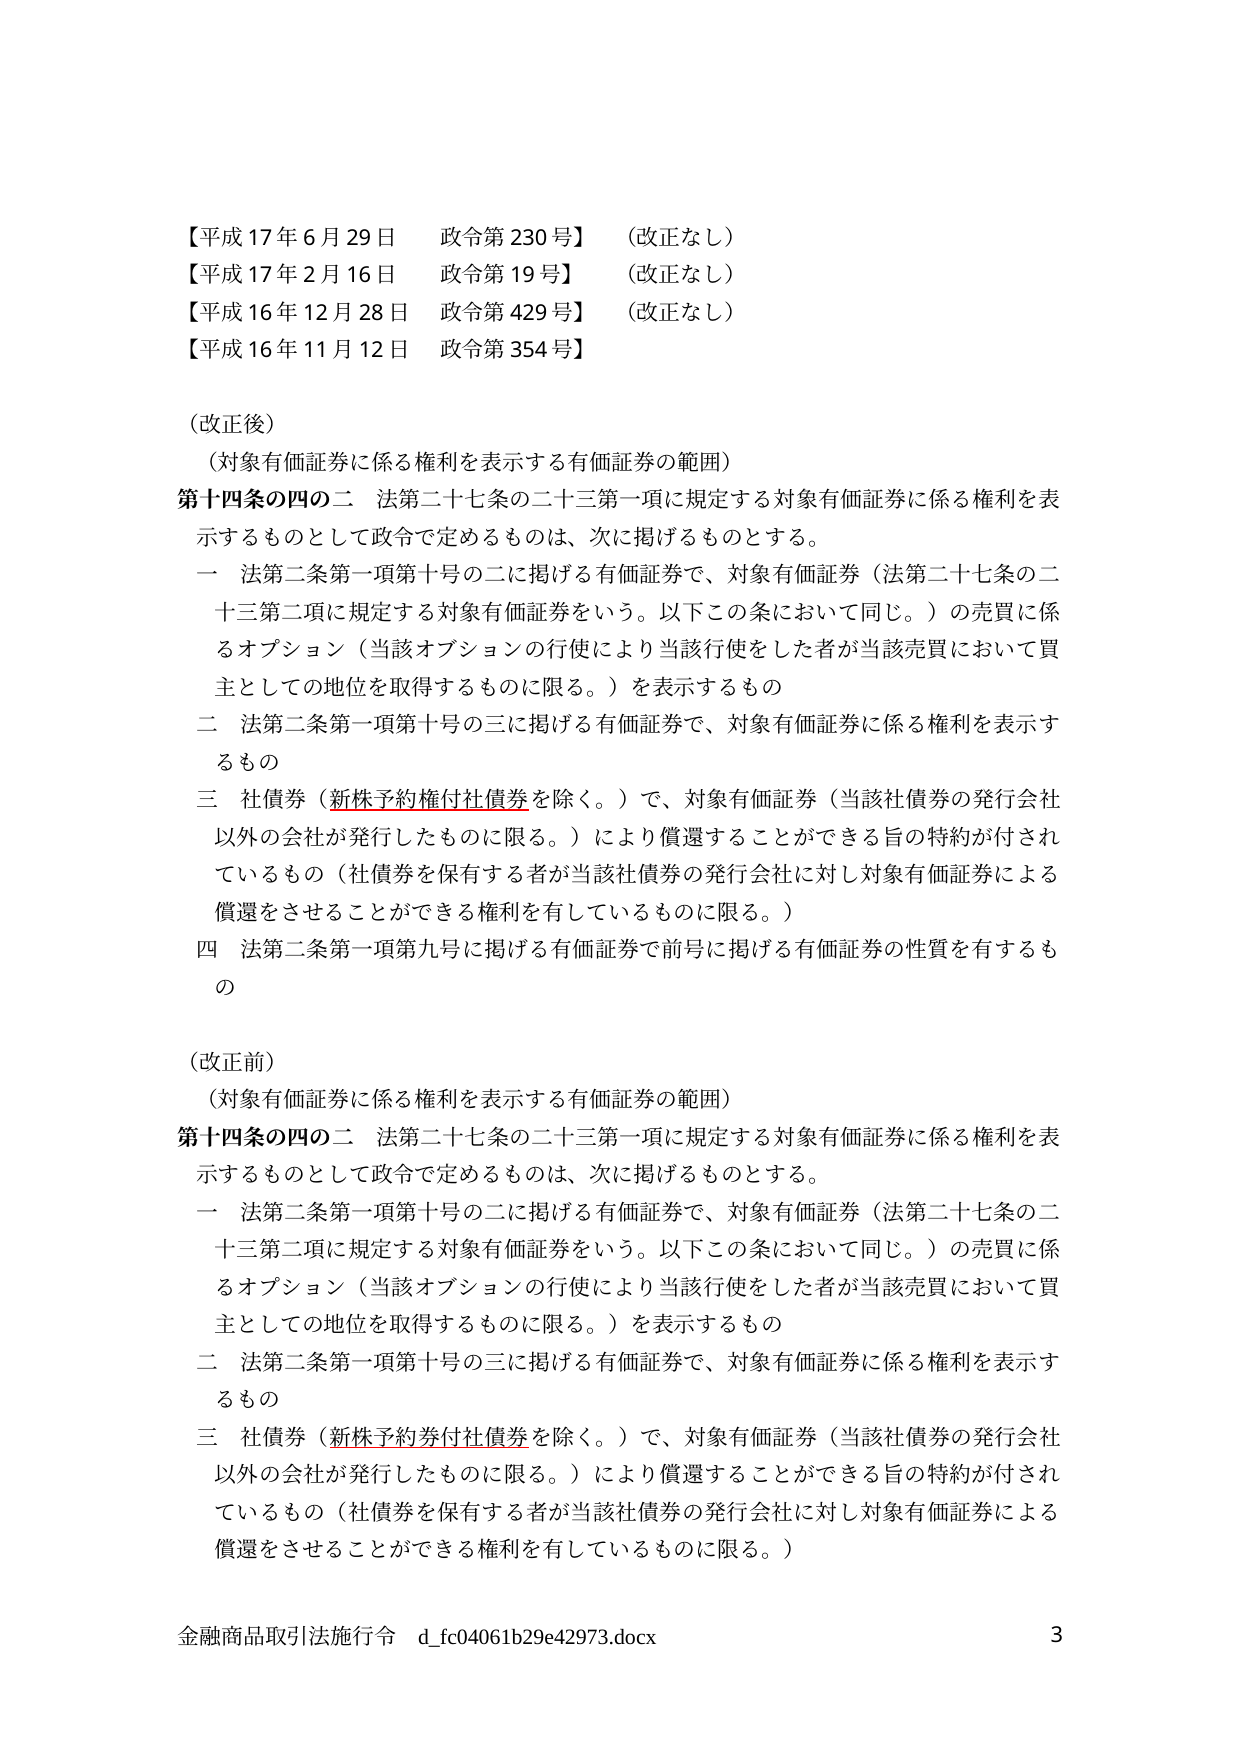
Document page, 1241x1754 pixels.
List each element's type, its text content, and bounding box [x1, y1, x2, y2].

text 一 法第二条第一項第十号の二に掲げる有価証券で、対象有価証券（法第二十七条の二十三第二項に規定する対象有価証券をいう。以下この条において同じ。）の売買に係るオプション（当該オブションの行使により当該行使をした者が当該売買において買主としての地位を取得するものに限る。）を表示するもの [196, 554, 1063, 704]
text （改正後） [177, 404, 1063, 442]
text 三 社債券（新株予約券付社債券を除く。）で、対象有価証券（当該社債券の発行会社以外の会社が発行したものに限る。）により償還することができる旨の特約が付されているもの（社債券を保有する者が当該社債券の発行会社に対し対象有価証券による償還をさせることができる権利を有しているものに限る。） [196, 1417, 1063, 1567]
text （対象有価証券に係る権利を表示する有価証券の範囲） [196, 1079, 1063, 1117]
text 【平成16年12月28日 政令第429号】 （改正なし） [177, 292, 1063, 329]
text 二 法第二条第一項第十号の三に掲げる有価証券で、対象有価証券に係る権利を表示するもの [196, 704, 1063, 779]
text 【平成16年11月12日 政令第354号】 [177, 329, 1063, 367]
text 四 法第二条第一項第九号に掲げる有価証券で前号に掲げる有価証券の性質を有するもの [196, 929, 1063, 1004]
text 一 法第二条第一項第十号の二に掲げる有価証券で、対象有価証券（法第二十七条の二十三第二項に規定する対象有価証券をいう。以下この条において同じ。）の売買に係るオプション（当該オブションの行使により当該行使をした者が当該売買において買主としての地位を取得するものに限る。）を表示するもの [196, 1192, 1063, 1342]
text 第十四条の四の二 法第二十七条の二十三第一項に規定する対象有価証券に係る権利を表示するものとして政令で定めるものは、次に掲げるものとする。 [177, 1117, 1063, 1192]
text 二 法第二条第一項第十号の三に掲げる有価証券で、対象有価証券に係る権利を表示するもの [196, 1342, 1063, 1417]
text 第十四条の四の二 法第二十七条の二十三第一項に規定する対象有価証券に係る権利を表示するものとして政令で定めるものは、次に掲げるものとする。 [177, 479, 1063, 554]
text （対象有価証券に係る権利を表示する有価証券の範囲） [196, 442, 1063, 479]
text 【平成17年2月16日 政令第19号】 （改正なし） [177, 254, 1063, 292]
text （改正前） [177, 1042, 1063, 1079]
text 三 社債券（新株予約権付社債券を除く。）で、対象有価証券（当該社債券の発行会社以外の会社が発行したものに限る。）により償還することができる旨の特約が付されているもの（社債券を保有する者が当該社債券の発行会社に対し対象有価証券による償還をさせることができる権利を有しているものに限る。） [196, 779, 1063, 929]
text 【平成17年6月29日 政令第230号】 （改正なし） [177, 217, 1063, 254]
